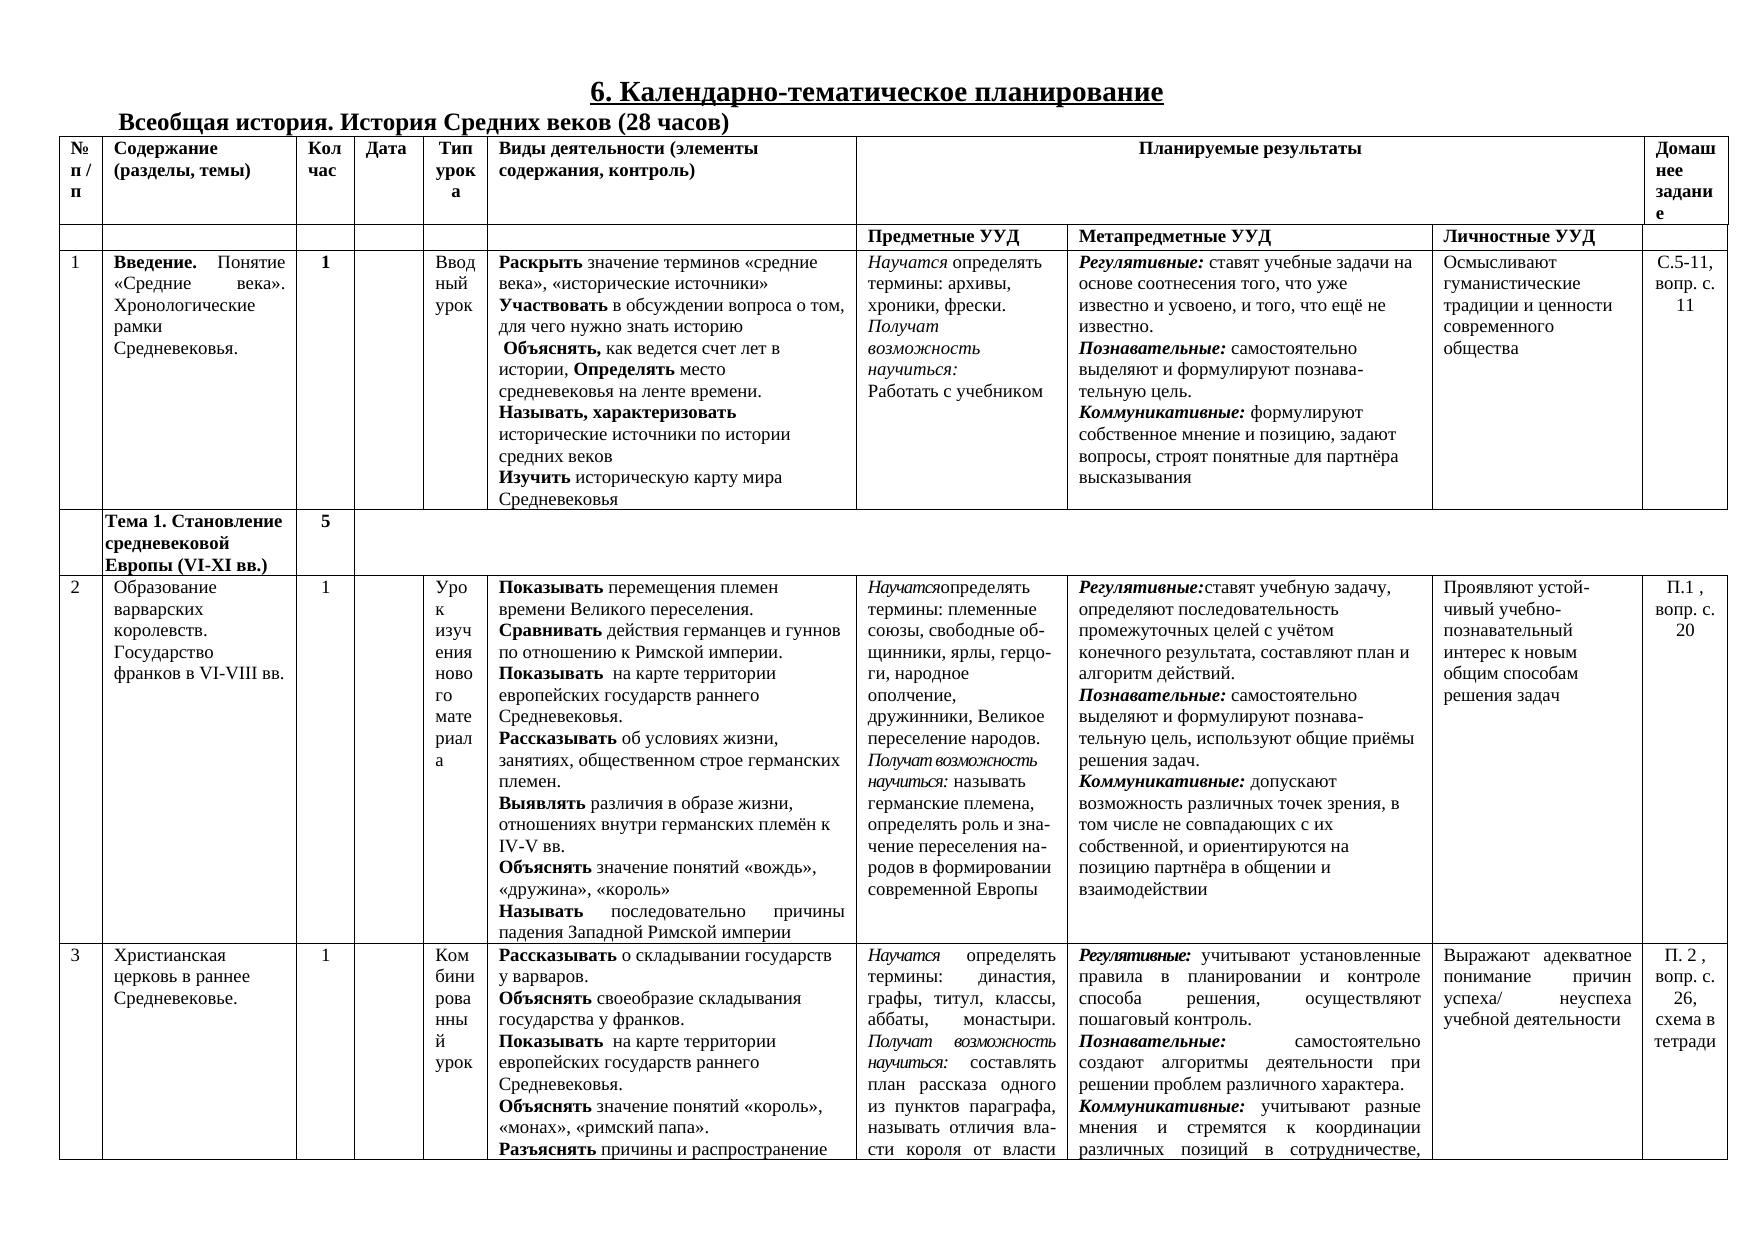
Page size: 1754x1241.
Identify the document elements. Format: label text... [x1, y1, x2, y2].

table_cell 2 [60, 576, 102, 943]
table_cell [424, 944, 487, 1159]
table_cell Проявляют устойчивый учебно- познавательный интерес к новым общим способам решения задач [1433, 576, 1642, 943]
table_header Планируемые результаты [857, 137, 1644, 223]
table_cell [488, 225, 856, 249]
table_header Дата [355, 137, 423, 223]
table_cell 1 [297, 576, 354, 943]
table_cell Научатсяопределять термины: племенные союзы, свободные общинники, ярлы, герцоги, народное ополчение, дружинники, Великое переселение народов. Получат возможность научиться: называть германские племена, определять роль и значение переселения народов в формировании современной Европы [857, 576, 1067, 943]
table_cell Введение. Понятие «Средние века». Хронологические рамки Средневековья. [103, 251, 296, 509]
table_cell Тема 1. Становление средневековой Европы (VI-XI вв.) [103, 510, 296, 575]
table_cell Образование варварских королевств. Государство франков в VI-VIII вв. [103, 576, 296, 943]
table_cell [1433, 944, 1642, 1159]
table_cell Раскрыть значение терминов «средние века», «исторические источники» Участвовать в обсуждении вопроса о том, для чего нужно знать историю Объяснять, как ведется счет лет в истории, Определять место средневековья на ленте времени. Называть, характеризовать исторические источники по истории средних веков Изучить историческую карту мира Средневековья [488, 251, 856, 509]
table_cell 1 [60, 251, 102, 509]
table_cell Регулятивные:ставят учебную задачу, определяют последовательность промежуточных целей с учётом конечного результата, составляют план и алгоритм действий. Познавательные: самостоятельно выделяют и формулируют познавательную цель, используют общие приёмы решения задач. Коммуникативные: допускают возможность различных точек зрения, в том числе не совпадающих с их собственной, и ориентируются на позицию партнёра в общении и взаимодействии [1068, 576, 1432, 943]
table_cell П.1 , вопр. с. 20 [1643, 576, 1727, 943]
table_header № п /п [60, 137, 102, 223]
table_cell [297, 225, 354, 249]
table_cell [60, 225, 102, 249]
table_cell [103, 944, 296, 1159]
table_cell Личностные УУД [1433, 225, 1642, 249]
table_cell Осмысливают гуманистические традиции и ценности современного общества [1433, 251, 1642, 509]
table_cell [1643, 944, 1727, 1159]
table_cell Метапредметные УУД [1068, 225, 1432, 249]
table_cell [1068, 944, 1432, 1159]
table_cell [60, 510, 102, 575]
table_cell [1643, 225, 1727, 249]
table_header Тип урока [424, 137, 487, 223]
table_cell С.5-11, вопр. с. 11 [1643, 251, 1727, 509]
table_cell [488, 944, 856, 1159]
table_cell 5 [297, 510, 354, 575]
table_cell [103, 225, 296, 249]
table_header Содержание (разделы, темы) [103, 137, 296, 223]
text 6. Календарно-тематическое планирование [118, 74, 1636, 107]
text Всеобщая история. История Средних веков (28 часов) [118, 107, 1636, 136]
table_header Кол час [297, 137, 354, 223]
table_cell Предметные УУД [857, 225, 1067, 249]
table_cell Научатся определять термины: архивы, хроники, фрески. Получат возможность научиться: Работать с учебником [857, 251, 1067, 509]
table_cell Урок изучения нового материала [424, 576, 487, 943]
table_header Виды деятельности (элементы содержания, контроль) [488, 137, 856, 223]
table_cell 1 [297, 944, 354, 1159]
table_cell [355, 225, 423, 249]
table_cell Вводный урок [424, 251, 487, 509]
table_cell 3 [60, 944, 102, 1159]
table_cell 1 [297, 251, 354, 509]
table_cell [355, 944, 423, 1159]
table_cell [857, 944, 1067, 1159]
table_cell Регулятивные: ставят учебные задачи на основе соотнесения того, что уже известно и усвоено, и того, что ещё не известно. Познавательные: самостоятельно выделяют и формулируют познавательную цель. Коммуникативные: формулируют собственное мнение и позицию, задают вопросы, строят понятные для партнёра высказывания [1068, 251, 1432, 509]
table_cell [355, 251, 423, 509]
table_cell Показывать перемещения племен времени Великого переселения. Сравнивать действия германцев и гуннов по отношению к Римской империи. Показывать на карте территории европейских государств раннего Средневековья. Рассказывать об условиях жизни, занятиях, общественном строе германских племен. Выявлять различия в образе жизни, отношениях внутри германских племён к IV-V вв. Объяснять значение понятий «вождь», «дружина», «король» Называть последовательно причины падения Западной Римской империи [488, 576, 856, 943]
table_header Домашнее задание [1645, 137, 1728, 223]
table_cell [424, 225, 487, 249]
table_cell [355, 576, 423, 943]
